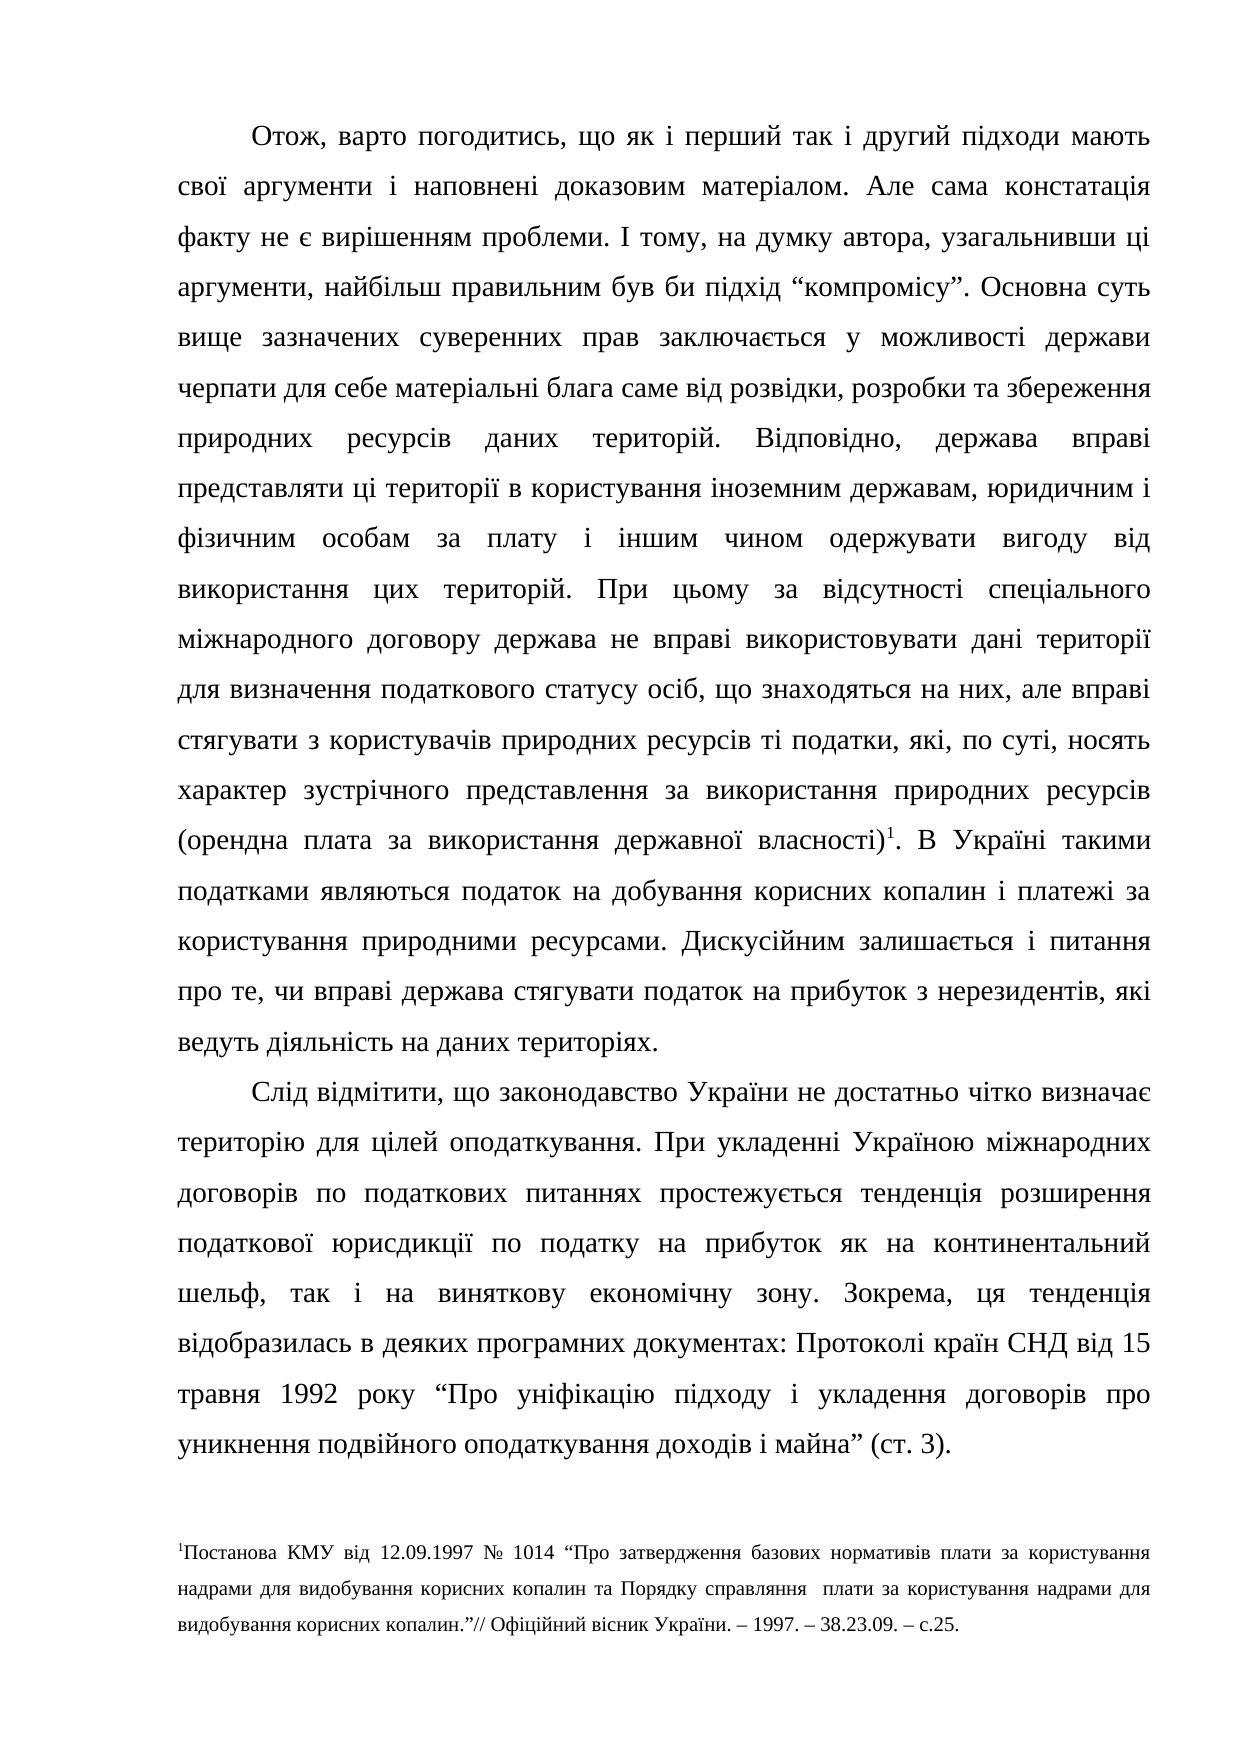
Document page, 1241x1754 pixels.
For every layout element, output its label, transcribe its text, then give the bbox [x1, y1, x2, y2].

text Слід відмітити, що законодавство України не достатньо чітко визначає територію для цілей оподаткування. При укладенні Україною міжнародних договорів по податкових питаннях простежується тенденція розширення податкової юрисдикції по податку на прибуток як на континентальний шельф, так і на виняткову економічну зону. Зокрема, ця тенденція відобразилась в деяких програмних документах: Протоколі країн СНД від 15 травня 1992 року “Про уніфікацію підходу і укладення договорів про уникнення подвійного оподаткування доходів і майна” (ст. 3). [177, 1074, 1152, 1460]
text Отож, варто погодитись, що як і перший так і другий підходи мають свої аргументи і наповнені доказовим матеріалом. Але сама констатація факту не є вирішенням проблеми. І тому, на думку автора, узагальнивши ці аргументи, найбільш правильним був би підхід “компромісу”. Основна суть вище зазначених суверенних прав заключається у можливості держави черпати для себе матеріальні блага саме від розвідки, розробки та збереження природних ресурсів даних територій. Відповідно, держава вправі представляти ці території в користування іноземним державам, юридичним і фізичним особам за плату і іншим чином одержувати вигоду від використання цих територій. При цьому за відсутності спеціального міжнародного договору держава не вправі використовувати дані території для визначення податкового статусу осіб, що знаходяться на них, але вправі стягувати з користувачів природних ресурсів ті податки, які, по суті, носять характер зустрічного представлення за використання природних ресурсів (орендна плата за використання державної власності). В Україні такими податками являються податок на добування корисних копалин і платежі за користування природними ресурсами. Дискусійним залишається і питання про те, чи вправі держава стягувати податок на прибуток з нерезидентів, які ведуть діяльність на даних територіях. [177, 118, 1152, 1057]
